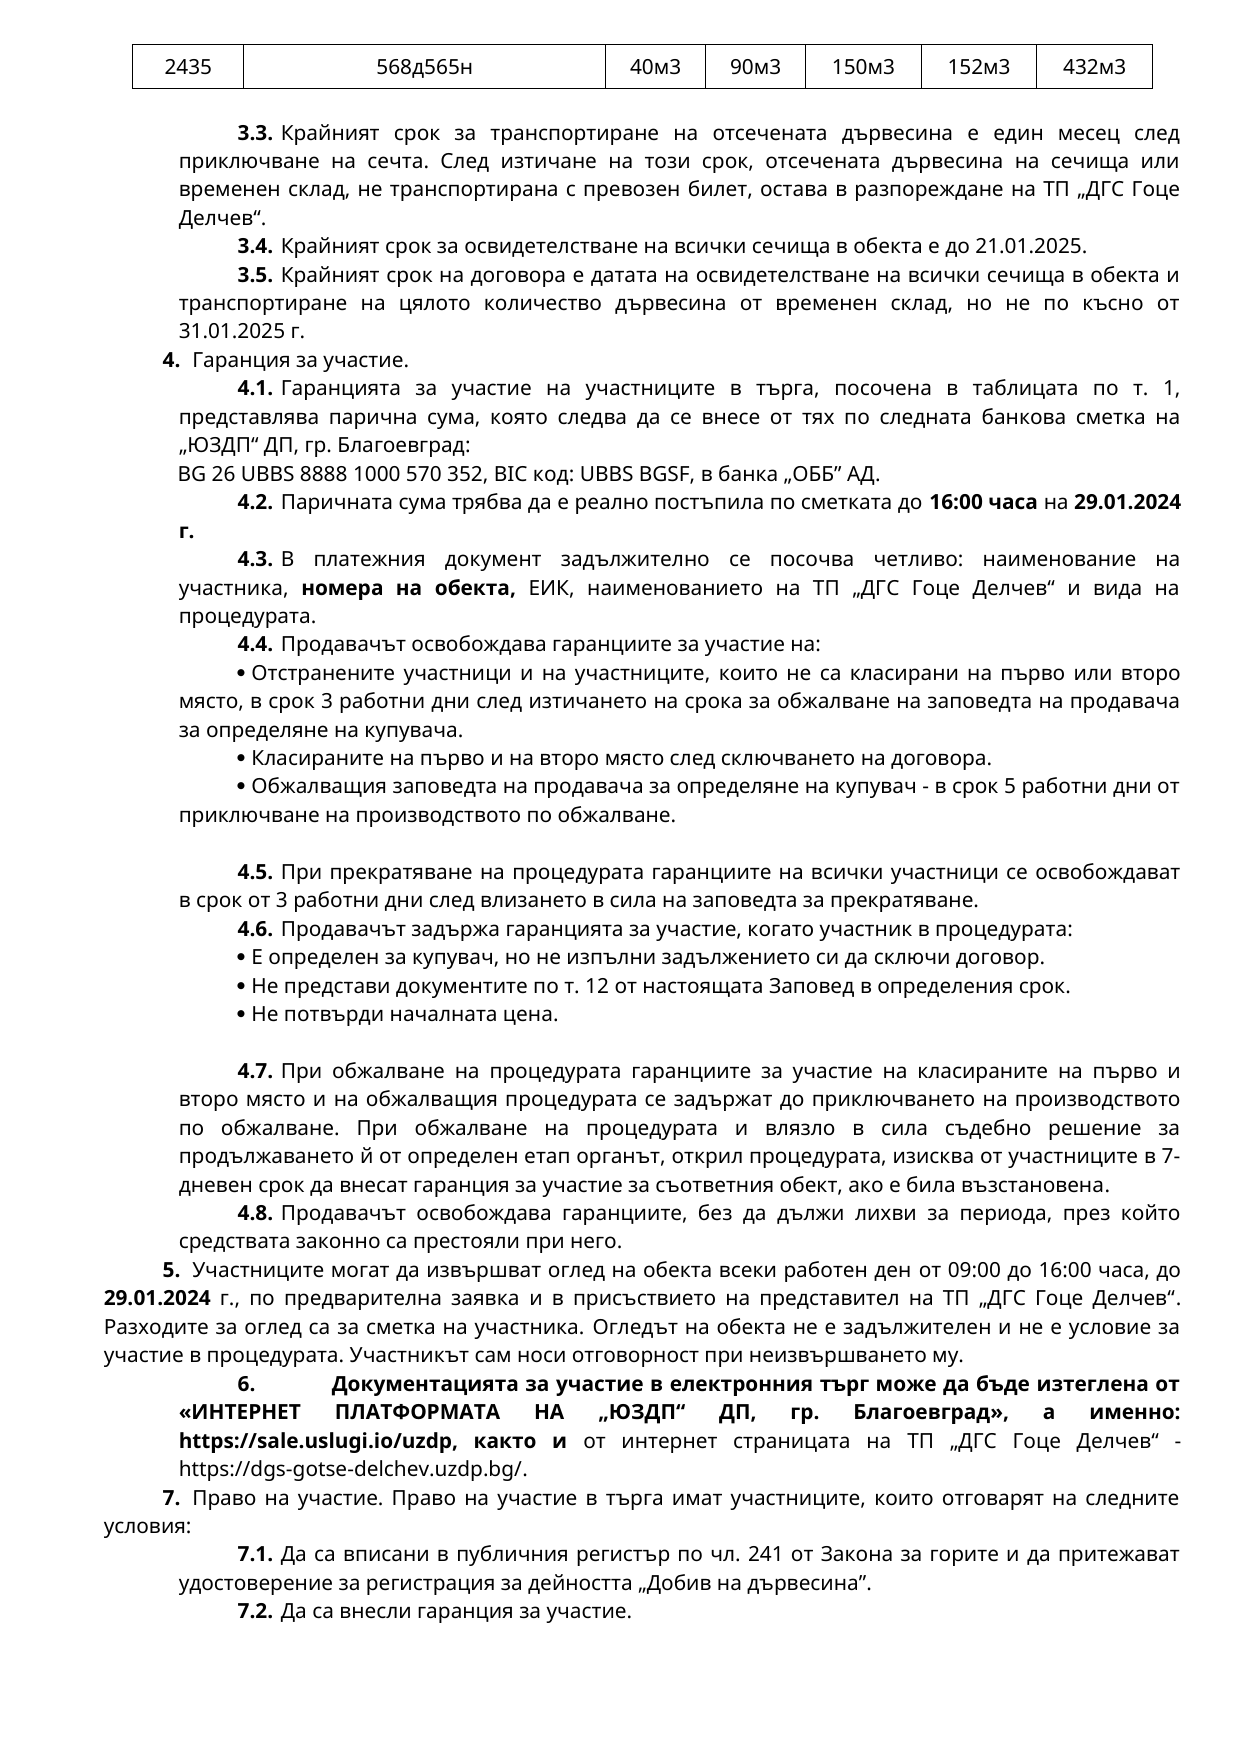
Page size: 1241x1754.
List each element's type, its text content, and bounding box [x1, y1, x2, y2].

list Право на участие. Право на участие в търга имат участниците, които отговарят на следните условия: [103, 1483, 1181, 1539]
list Продавачът освобождава гаранциите, без да дължи лихви за периода, през който средствата законно са престояли при него. [178, 1198, 1181, 1255]
list Крайният срок за освидетелстване на всички сечища в обекта е до 21.01.2025. [178, 231, 1181, 260]
list Е определен за купувач, но не изпълни задължението си да сключи договор. [178, 942, 1181, 971]
list Да са внесли гаранция за участие. [178, 1596, 1181, 1625]
table_cell 152м3 [922, 45, 1036, 88]
table_cell 40м3 [606, 45, 705, 88]
list Документацията за участие в електронния търг може да бъде изтеглена от «ИНТЕРНЕТ ПЛАТФОРМАТА НА „ЮЗДП“ ДП, гр. Благоевград», а именно: https://sale.uslugi.io/uzdp, както и от интернет страницата на ТП „ДГС Гоце Делчев“ - https://dgs-gotse-delchev.uzdp.bg/. [178, 1369, 1181, 1483]
list BG 26 UBBS 8888 1000 570 352, BIC код: UBBS BGSF, в банка „ОББ” АД. [103, 459, 1181, 487]
list Да са вписани в публичния регистър по чл. 241 от Закона за горите и да притежават удостоверение за регистрация за дейността „Добив на дървесина”. [178, 1539, 1181, 1596]
list Не представи документите по т. 12 от настоящата Заповед в определения срок. [178, 971, 1181, 999]
list Не потвърди началната цена. [178, 999, 1181, 1028]
list Участниците могат да извършват оглед на обекта всеки работен ден от 09:00 до 16:00 часа, до 29.01.2024 г., по предварителна заявка и в присъствието на представител на ТП „ДГС Гоце Делчев“. Разходите за оглед са за сметка на участника. Огледът на обекта не е задължителен и не е условие за участие в процедурата. Участникът сам носи отговорност при неизвършването му. [103, 1255, 1181, 1369]
list Продавачът задържа гаранцията за участие, когато участник в процедурата: [178, 914, 1181, 942]
list Гаранцията за участие на участниците в търга, посочена в таблицата по т. 1, представлява парична сума, която следва да се внесе от тях по следната банкова сметка на „ЮЗДП“ ДП, гр. Благоевград: [178, 373, 1181, 459]
table_cell 90м3 [706, 45, 805, 88]
list При прекратяване на процедурата гаранциите на всички участници се освобождават в срок от 3 работни дни след влизането в сила на заповедта за прекратяване. [178, 857, 1181, 914]
list При обжалване на процедурата гаранциите за участие на класираните на първо и второ място и на обжалващия процедурата се задържат до приключването на производството по обжалване. При обжалване на процедурата и влязло в сила съдебно решение за продължаването й от определен етап органът, открил процедурата, изисква от участниците в 7-дневен срок да внесат гаранция за участие за съответния обект, ако е била възстановена. [178, 1056, 1181, 1198]
list Гаранция за участие. [103, 345, 1181, 373]
list В платежния документ задължително се посочва четливо: наименование на участника, номера на обекта, ЕИК, наименованието на ТП „ДГС Гоце Делчев“ и вида на процедурата. [178, 544, 1181, 629]
table_cell 568д565н [244, 45, 605, 88]
table_cell 150м3 [806, 45, 921, 88]
list Паричната сума трябва да е реално постъпила по сметката до 16:00 часа на 29.01.2024 г. [178, 487, 1181, 544]
list Отстранените участници и на участниците, които не са класирани на първо или второ място, в срок 3 работни дни след изтичането на срока за обжалване на заповедта на продавача за определяне на купувача. [178, 658, 1181, 743]
list Крайният срок на договора е датата на освидетелстване на всички сечища в обекта и транспортиране на цялото количество дървесина от временен склад, но не по късно от 31.01.2025 г. [178, 260, 1181, 345]
table_cell 2435 [133, 45, 243, 88]
list Продавачът освобождава гаранциите за участие на: [178, 629, 1181, 658]
list Класираните на първо и на второ място след сключването на договора. [178, 743, 1181, 772]
list Обжалващия заповедта на продавача за определяне на купувач - в срок 5 работни дни от приключване на производството по обжалване. [178, 772, 1181, 828]
table_cell 432м3 [1037, 45, 1152, 88]
list Крайният срок за транспортиране на отсечената дървесина е един месец след приключване на сечта. След изтичане на този срок, отсечената дървесина на сечища или временен склад, не транспортирана с превозен билет, остава в разпореждане на ТП „ДГС Гоце Делчев“. [178, 118, 1181, 231]
